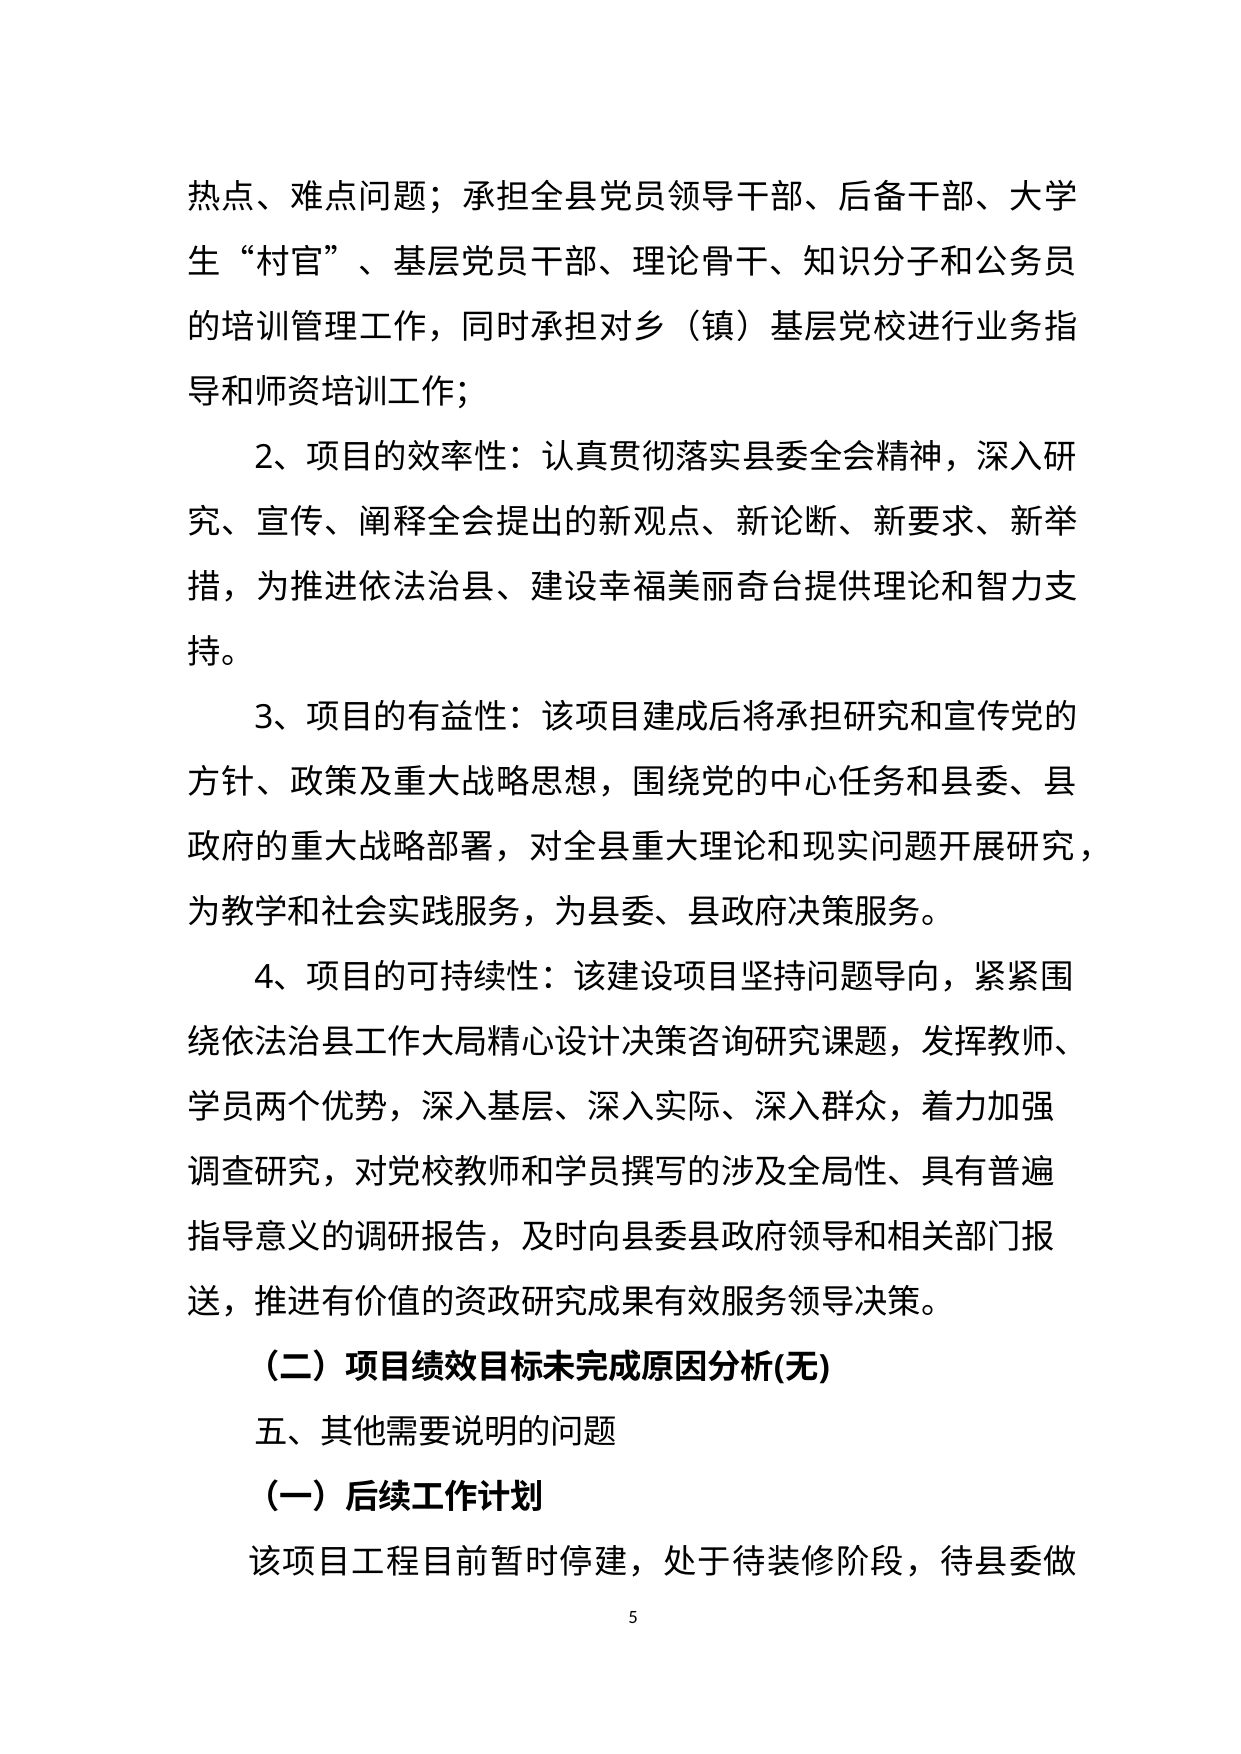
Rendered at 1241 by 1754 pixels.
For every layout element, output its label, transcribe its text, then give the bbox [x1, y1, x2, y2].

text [187, 1527, 1078, 1592]
list 2、项目的效率性：认真贯彻落实县委全会精神，深入研究、宣传、阐释全会提出的新观点、新论断、新要求、新举措，为推进依法治县、建设幸福美丽奇台提供理论和智力支持。 [187, 422, 1078, 682]
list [187, 162, 1078, 422]
text 五、其他需要说明的问题 [187, 1397, 1078, 1462]
text （一）后续工作计划 [187, 1462, 1078, 1527]
text （二）项目绩效目标未完成原因分析(无) [187, 1332, 1078, 1397]
list 3、项目的有益性：该项目建成后将承担研究和宣传党的方针、政策及重大战略思想，围绕党的中心任务和县委、县政府的重大战略部署，对全县重大理论和现实问题开展研究，为教学和社会实践服务，为县委、县政府决策服务。 [187, 682, 1078, 942]
text 4、项目的可持续性：该建设项目坚持问题导向，紧紧围绕依法治县工作大局精心设计决策咨询研究课题，发挥教师、学员两个优势，深入基层、深入实际、深入群众，着力加强调查研究，对党校教师和学员撰写的涉及全局性、具有普遍指导意义的调研报告，及时向县委县政府领导和相关部门报送，推进有价值的资政研究成果有效服务领导决策。 [187, 942, 1078, 1332]
